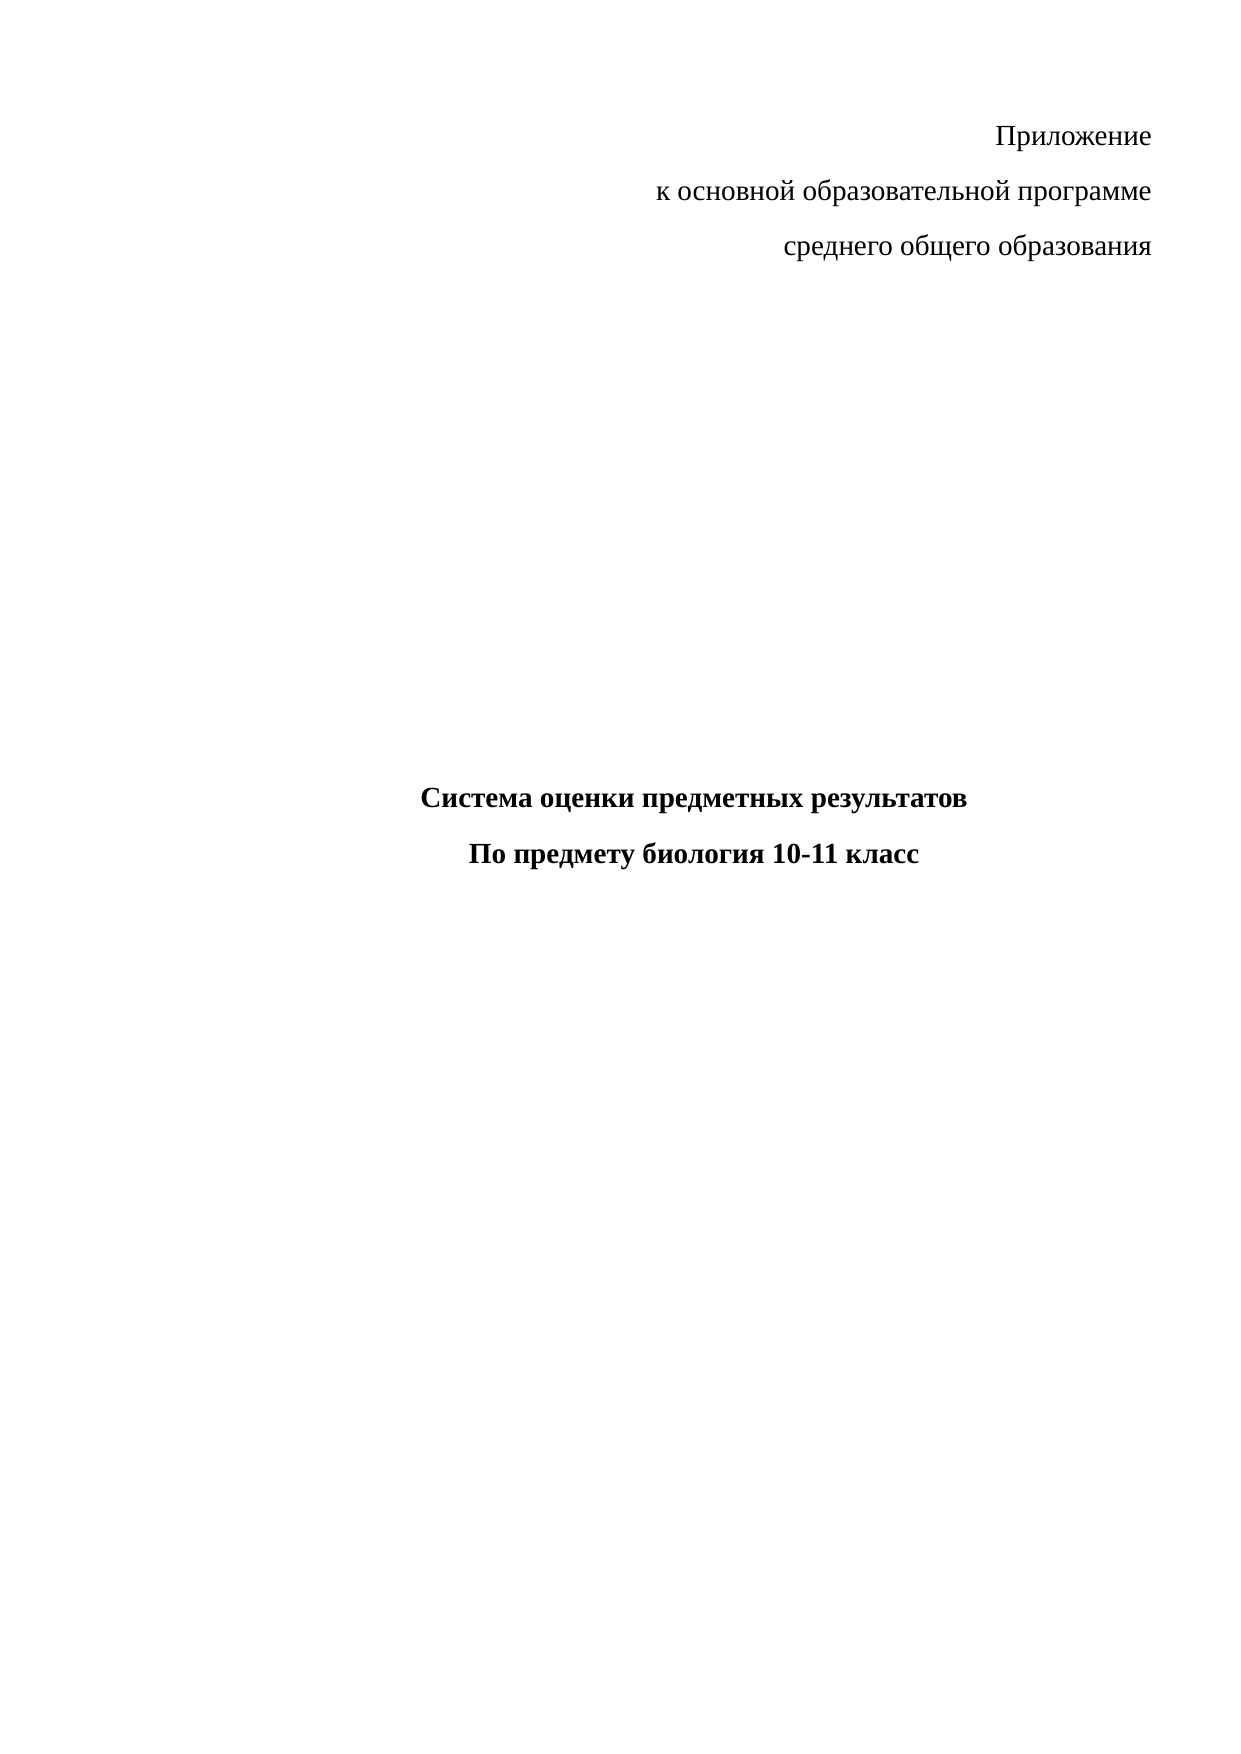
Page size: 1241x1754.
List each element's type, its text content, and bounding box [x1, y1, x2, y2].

text среднего общего образования [177, 228, 1152, 262]
text Система оценки предметных результатов [177, 781, 1152, 814]
text Приложение [177, 118, 1152, 152]
text к основной образовательной программе [177, 173, 1152, 207]
text По предмету биология 10-11 класс [177, 836, 1152, 869]
